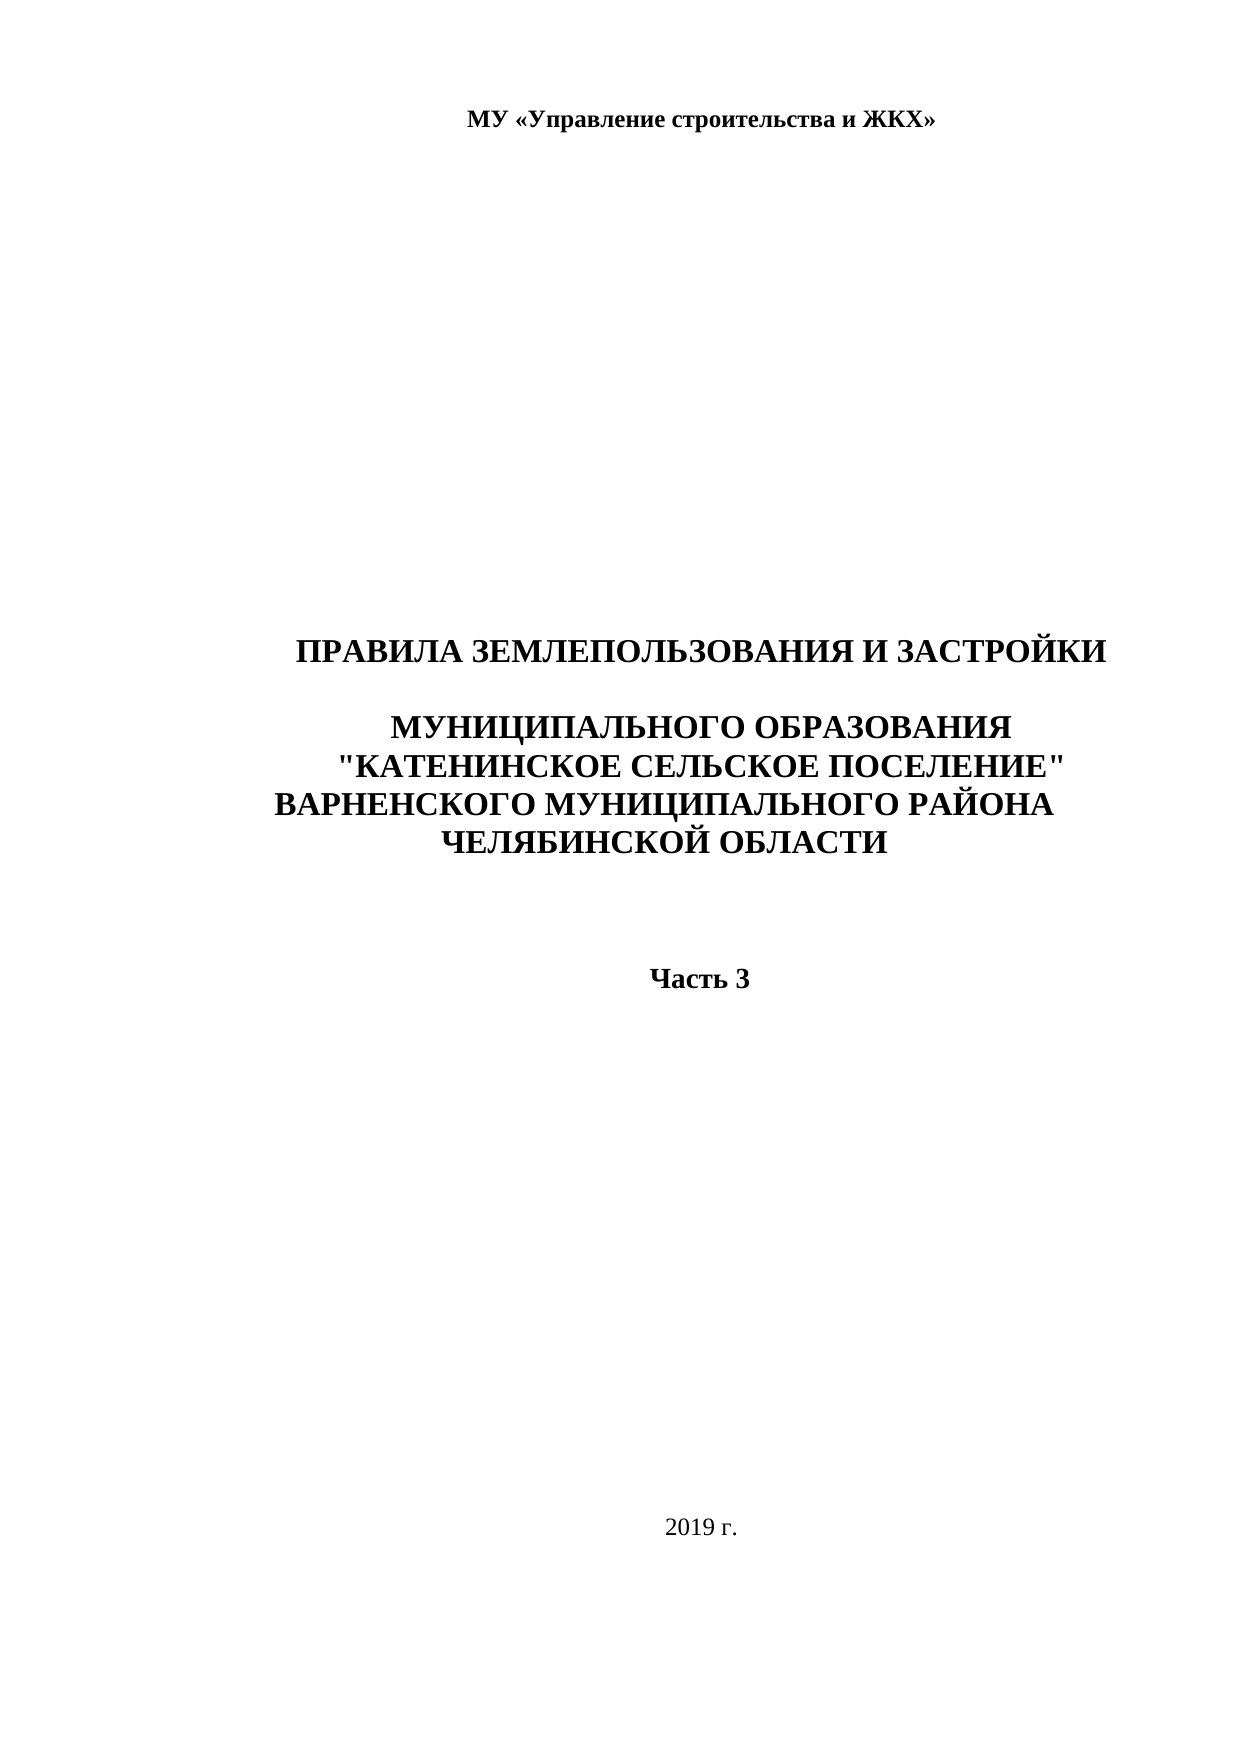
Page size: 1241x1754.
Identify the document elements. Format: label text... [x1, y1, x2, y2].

text ПРАВИЛА ЗЕМЛЕПОЛЬЗОВАНИЯ И ЗАСТРОЙКИ [177, 631, 1152, 669]
text "КАТЕНИНСКОЕ СЕЛЬСКОЕ ПОСЕЛЕНИЕ" ВАРНЕНСКОГО МУНИЦИПАЛЬНОГО РАЙОНА ЧЕЛЯБИНСКОЙ ОБЛАСТИ [177, 746, 1152, 861]
text МУ «Управление строительства и ЖКХ» [177, 104, 1152, 132]
text Часть 3 [177, 961, 1163, 995]
text МУНИЦИПАЛЬНОГО ОБРАЗОВАНИЯ [177, 707, 1152, 746]
text 2019 г. [177, 1512, 1152, 1541]
